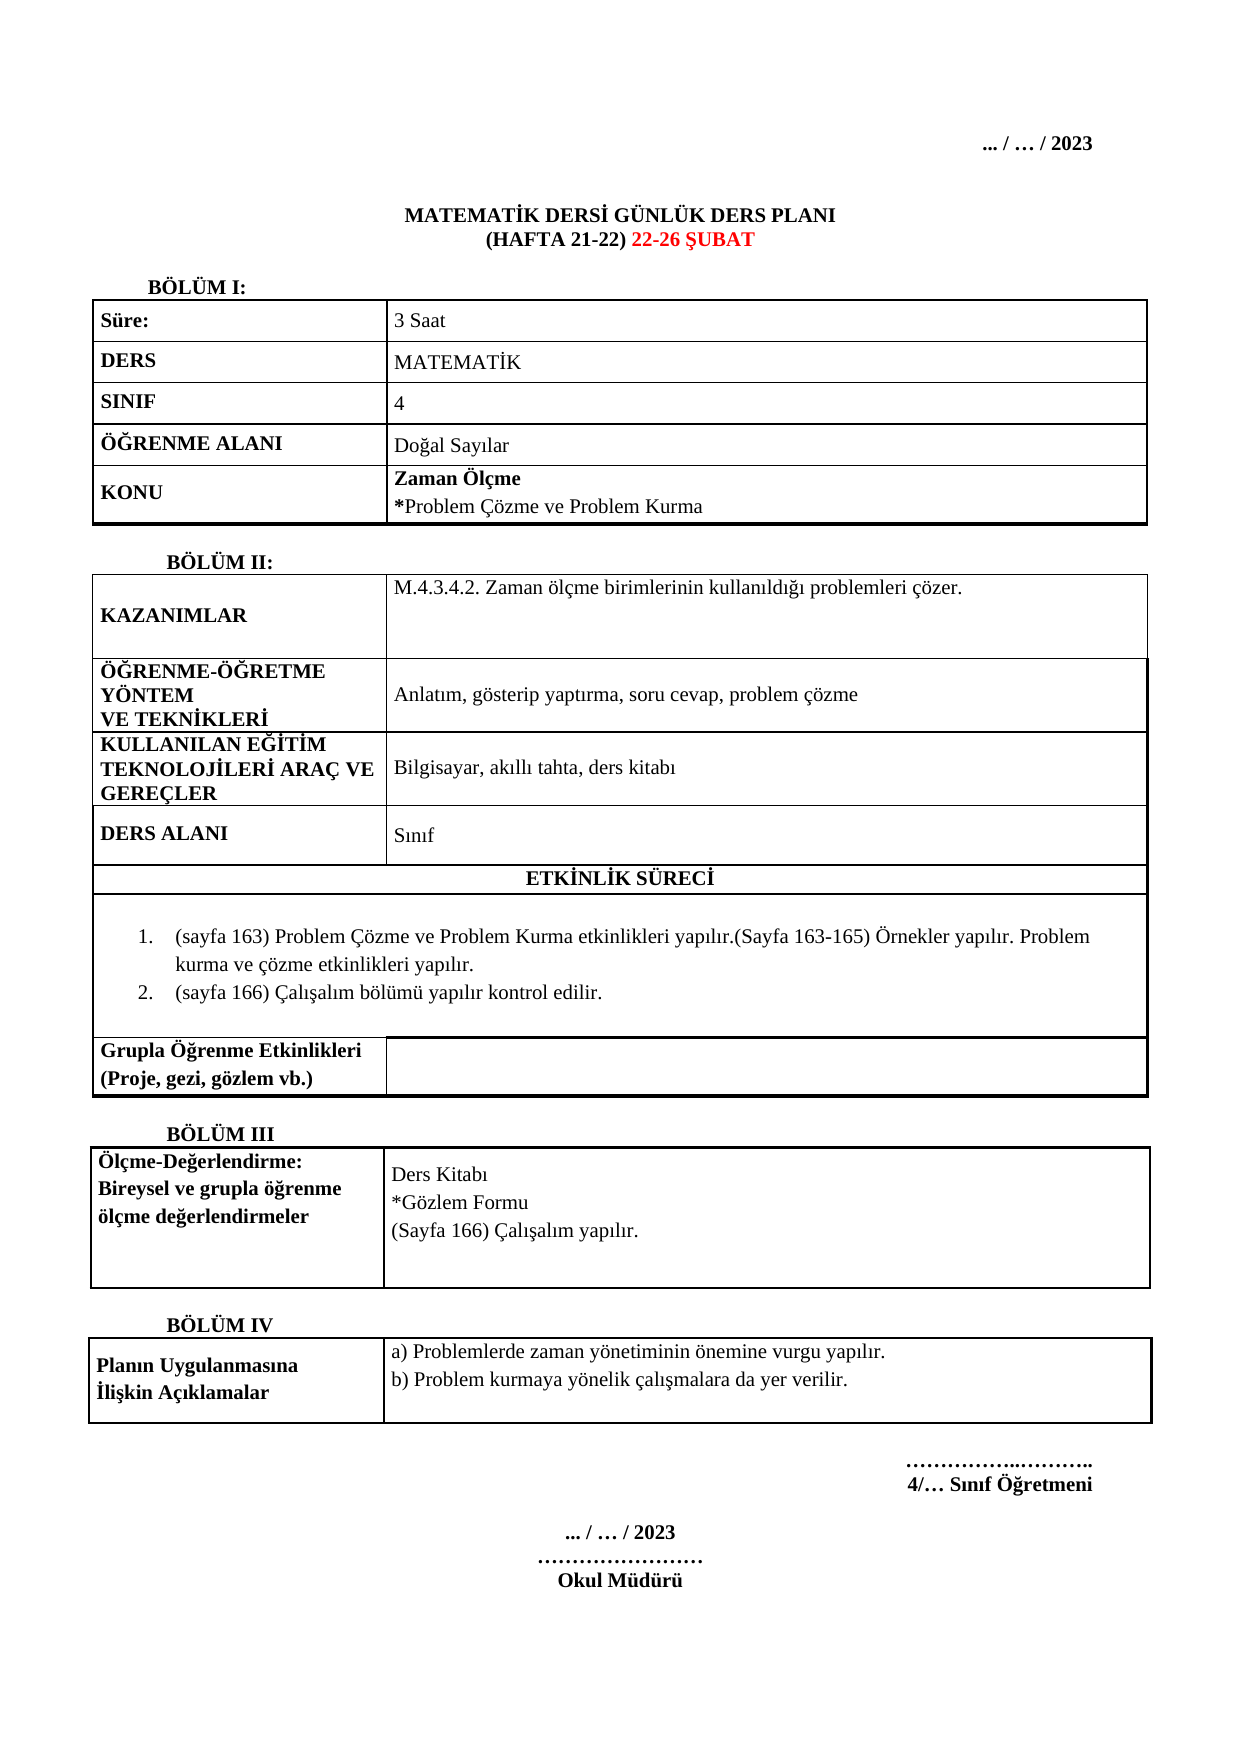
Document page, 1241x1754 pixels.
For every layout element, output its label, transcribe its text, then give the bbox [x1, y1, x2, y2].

table_header Süre: [94, 301, 386, 341]
text MATEMATİK DERSİ GÜNLÜK DERS PLANI [148, 203, 1092, 227]
table_cell (sayfa 163) Problem Çözme ve Problem Kurma etkinlikleri yapılır.(Sayfa 163-165) Örnekler yapılır. Problem kurma ve çözme etkinlikleri yapılır. (sayfa 166) Çalışalım bölümü yapılır kontrol edilir. [94, 895, 1146, 1036]
table_cell Zaman Ölçme *Problem Çözme ve Problem Kurma [388, 466, 1146, 521]
subtitle BÖLÜM IV [148, 1313, 1092, 1337]
table_cell ÖĞRENME ALANI [94, 425, 386, 465]
table_cell Grupla Öğrenme Etkinlikleri (Proje, gezi, gözlem vb.) [94, 1038, 386, 1094]
text ……………..……….. [148, 1448, 1092, 1472]
table_cell Anlatım, gösterip yaptırma, soru cevap, problem çözme [387, 659, 1146, 731]
table_cell KONU [94, 466, 386, 521]
table_cell SINIF [94, 383, 386, 423]
table_header KAZANIMLAR [93, 575, 386, 658]
table_header a) Problemlerde zaman yönetiminin önemine vurgu yapılır. b) Problem kurmaya yönelik çalışmalara da yer verilir. [385, 1339, 1150, 1422]
text (HAFTA 21-22) 22-26 ŞUBAT [148, 227, 1092, 251]
table_header Ders Kitabı *Gözlem Formu (Sayfa 166) Çalışalım yapılır. [385, 1149, 1149, 1287]
table_header Ölçme-Değerlendirme: Bireysel ve grupla öğrenme ölçme değerlendirmeler [92, 1149, 383, 1287]
table_header M.4.3.4.2. Zaman ölçme birimlerinin kullanıldığı problemleri çözer. [387, 575, 1147, 658]
table_cell MATEMATİK [388, 342, 1146, 382]
table_cell 4 [388, 383, 1146, 423]
table_cell Sınıf [387, 806, 1146, 864]
table_cell ETKİNLİK SÜRECİ [94, 866, 1146, 893]
table_cell [387, 1039, 1146, 1094]
text ... / … / 2023 [148, 131, 1092, 155]
text BÖLÜM II: [148, 550, 1092, 574]
table_cell DERS ALANI [94, 806, 386, 864]
table_header Planın Uygulanmasına İlişkin Açıklamalar [90, 1339, 383, 1422]
table_cell KULLANILAN EĞİTİM TEKNOLOJİLERİ ARAÇ VE GEREÇLER [93, 733, 386, 804]
table_cell ÖĞRENME-ÖĞRETME YÖNTEM VE TEKNİKLERİ [93, 659, 386, 731]
table_cell Doğal Sayılar [388, 425, 1146, 465]
text BÖLÜM I: [148, 275, 1092, 299]
table_cell DERS [94, 342, 386, 382]
table_cell Bilgisayar, akıllı tahta, ders kitabı [387, 733, 1146, 804]
text Okul Müdürü [148, 1568, 1092, 1592]
subtitle BÖLÜM III [148, 1122, 1092, 1146]
text 4/… Sınıf Öğretmeni [148, 1472, 1092, 1496]
text …………………… [148, 1544, 1092, 1568]
table_header 3 Saat [388, 301, 1146, 341]
text ... / … / 2023 [148, 1520, 1092, 1544]
